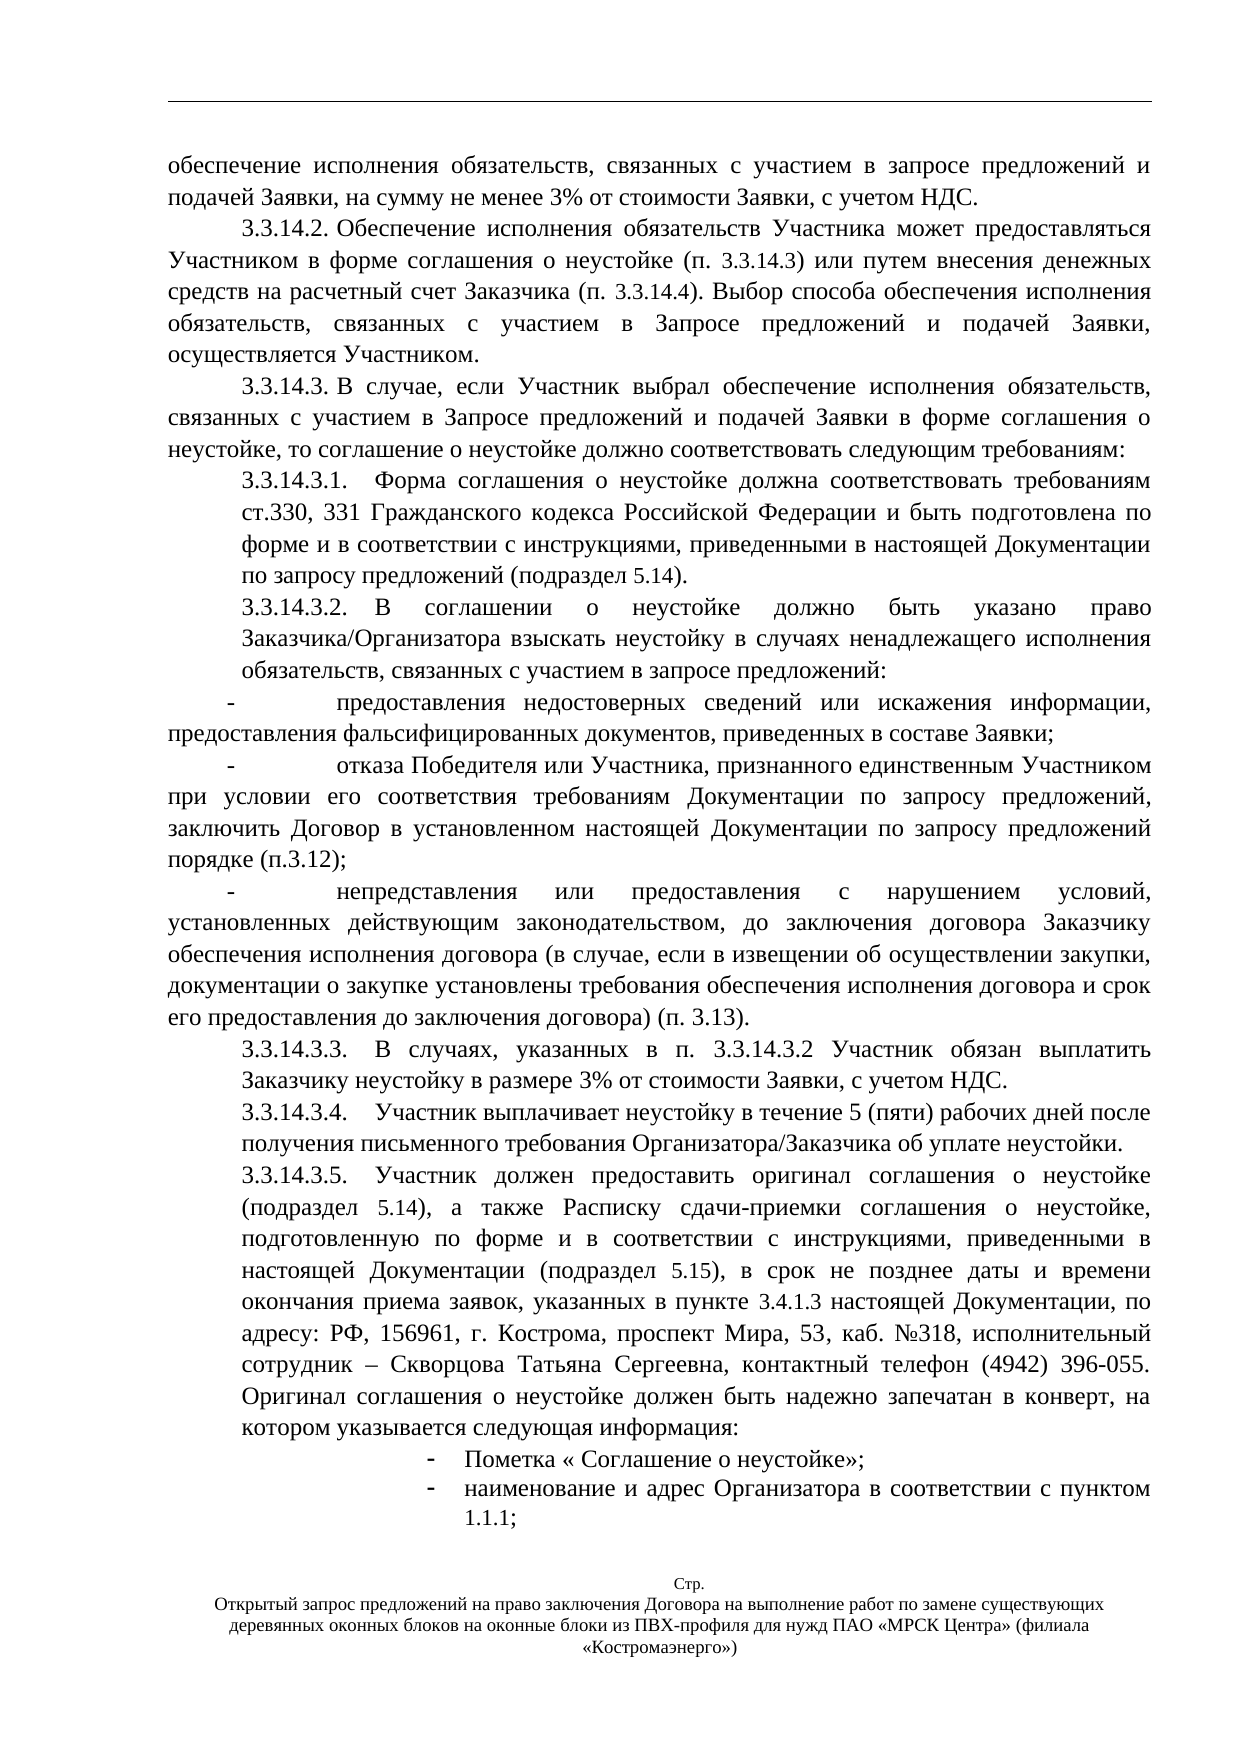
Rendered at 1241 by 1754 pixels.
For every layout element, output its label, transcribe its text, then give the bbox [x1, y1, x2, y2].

list Обеспечение исполнения обязательств Участника может предоставляться Участником в форме соглашения о неустойке (п. 3.3.14.3) или путем внесения денежных средств на расчетный счет Заказчика (п. 3.3.14.4). Выбор способа обеспечения исполнения обязательств, связанных с участием в Запросе предложений и подачей Заявки, осуществляется Участником. [168, 213, 1152, 368]
list наименование и адрес Организатора в соответствии с пунктом 1.1.1; [427, 1473, 1152, 1530]
list В случае, если Участник выбрал обеспечение исполнения обязательств, связанных с участием в Запросе предложений и подачей Заявки в форме соглашения о неустойке, то соглашение о неустойке должно соответствовать следующим требованиям: [168, 371, 1152, 463]
list В случаях, указанных в п. 3.3.14.3.2 Участник обязан выплатить Заказчику неустойку в размере 3% от стоимости Заявки, с учетом НДС. [241, 1034, 1152, 1094]
list Форма соглашения о неустойке должна соответствовать требованиям ст.330, 331 Гражданского кодекса Российской Федерации и быть подготовлена по форме и в соответствии с инструкциями, приведенными в настоящей Документации по запросу предложений (подраздел 5.14). [241, 466, 1152, 589]
list Пометка « Соглашение о неустойке»; [427, 1444, 1152, 1473]
list предоставления недостоверных сведений или искажения информации, предоставления фальсифицированных документов, приведенных в составе Заявки; [168, 687, 1152, 747]
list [168, 150, 1152, 210]
list Участник выплачивает неустойку в течение 5 (пяти) рабочих дней после получения письменного требования Организатора/Заказчика об уплате неустойки. [241, 1097, 1152, 1157]
list непредставления или предоставления с нарушением условий, установленных действующим законодательством, до заключения договора Заказчику обеспечения исполнения договора (в случае, если в извещении об осуществлении закупки, документации о закупке установлены требования обеспечения исполнения договора и срок его предоставления до заключения договора) (п. 3.13). [168, 876, 1152, 1031]
list В соглашении о неустойке должно быть указано право Заказчика/Организатора взыскать неустойку в случаях ненадлежащего исполнения обязательств, связанных с участием в запросе предложений: [241, 592, 1152, 684]
list Участник должен предоставить оригинал соглашения о неустойке (подраздел 5.14), а также Расписку сдачи-приемки соглашения о неустойке, подготовленную по форме и в соответствии с инструкциями, приведенными в настоящей Документации (подраздел 5.15), в срок не позднее даты и времени окончания приема заявок, указанных в пункте 3.4.1.3 настоящей Документации, по адресу: РФ, 156961, г. Кострома, проспект Мира, 53, каб. №318, исполнительный сотрудник – Скворцова Татьяна Сергеевна, контактный телефон (4942) 396-055. Оригинал соглашения о неустойке должен быть надежно запечатан в конверт, на котором указывается следующая информация: [241, 1160, 1152, 1441]
list отказа Победителя или Участника, признанного единственным Участником при условии его соответствия требованиям Документации по запросу предложений, заключить Договор в установленном настоящей Документации по запросу предложений порядке (п.3.12); [168, 750, 1152, 873]
